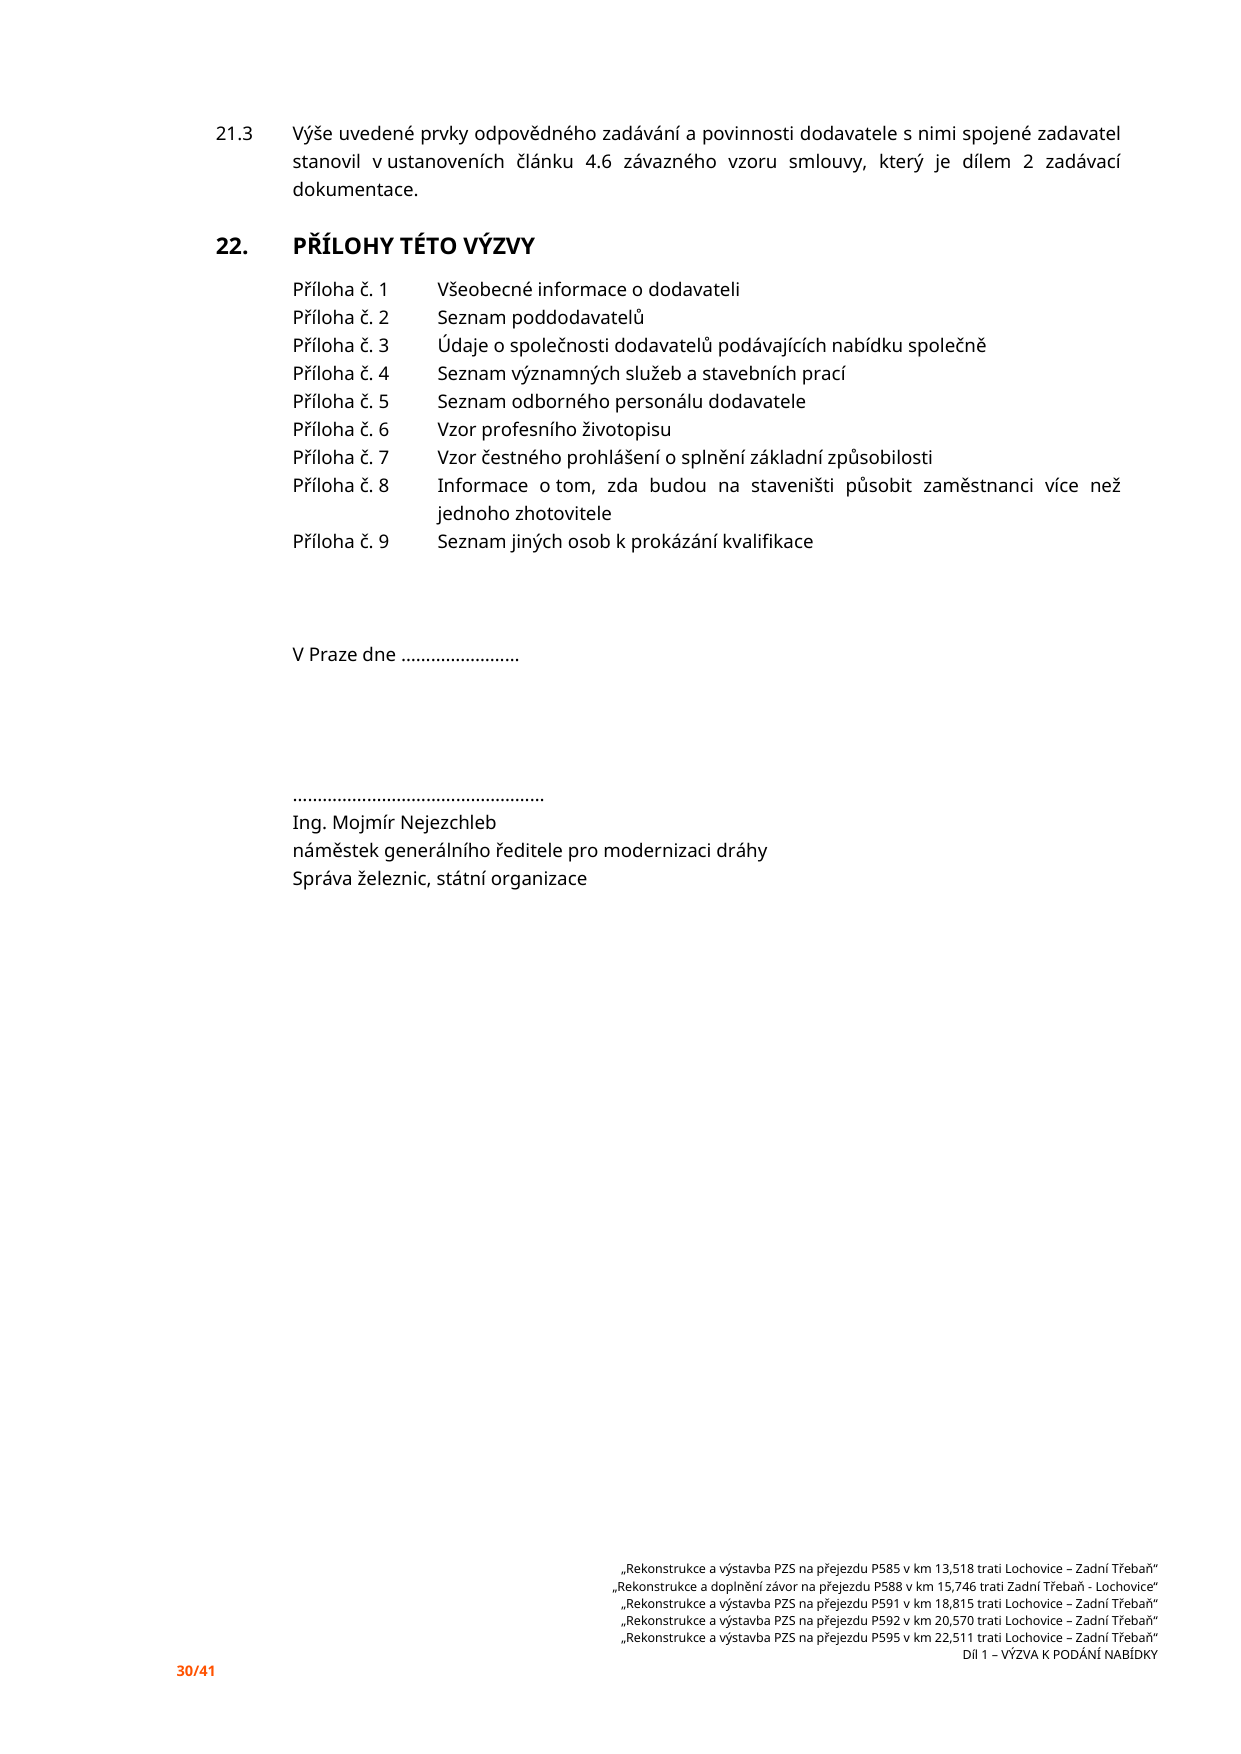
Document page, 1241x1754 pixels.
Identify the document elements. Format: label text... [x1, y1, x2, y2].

text Příloha č. 7 Vzor čestného prohlášení o splnění základní způsobilosti [292, 445, 1122, 470]
text Ing. Mojmír Nejezchleb [292, 809, 1122, 834]
text Správa železnic, státní organizace [292, 865, 1122, 891]
text Výše uvedené prvky odpovědného zadávání a povinnosti dodavatele s nimi spojené zadavatel stanovil v ustanoveních článku 4.6 závazného vzoru smlouvy, který je dílem 2 zadávací dokumentace. [216, 121, 1122, 202]
text náměstek generálního ředitele pro modernizaci dráhy [292, 837, 1122, 862]
text Příloha č. 9 Seznam jiných osob k prokázání kvalifikace [292, 529, 1122, 554]
text Příloha č. 4 Seznam významných služeb a stavebních prací [292, 361, 1122, 386]
text Příloha č. 8 Informace o tom, zda budou na staveništi působit zaměstnanci více než jednoho zhotovitele [292, 473, 1122, 526]
text Příloha č. 5 Seznam odborného personálu dodavatele [292, 389, 1122, 414]
text PŘÍLOHY TÉTO VÝZVY [216, 230, 1122, 261]
text …………………………………………… [292, 781, 1122, 806]
text Příloha č. 1 Všeobecné informace o dodavateli [292, 277, 1122, 302]
text Příloha č. 2 Seznam poddodavatelů [292, 304, 1122, 330]
text Příloha č. 3 Údaje o společnosti dodavatelů podávajících nabídku společně [292, 333, 1122, 358]
text Příloha č. 6 Vzor profesního životopisu [292, 417, 1122, 442]
text V Praze dne …………………… [292, 641, 1122, 666]
